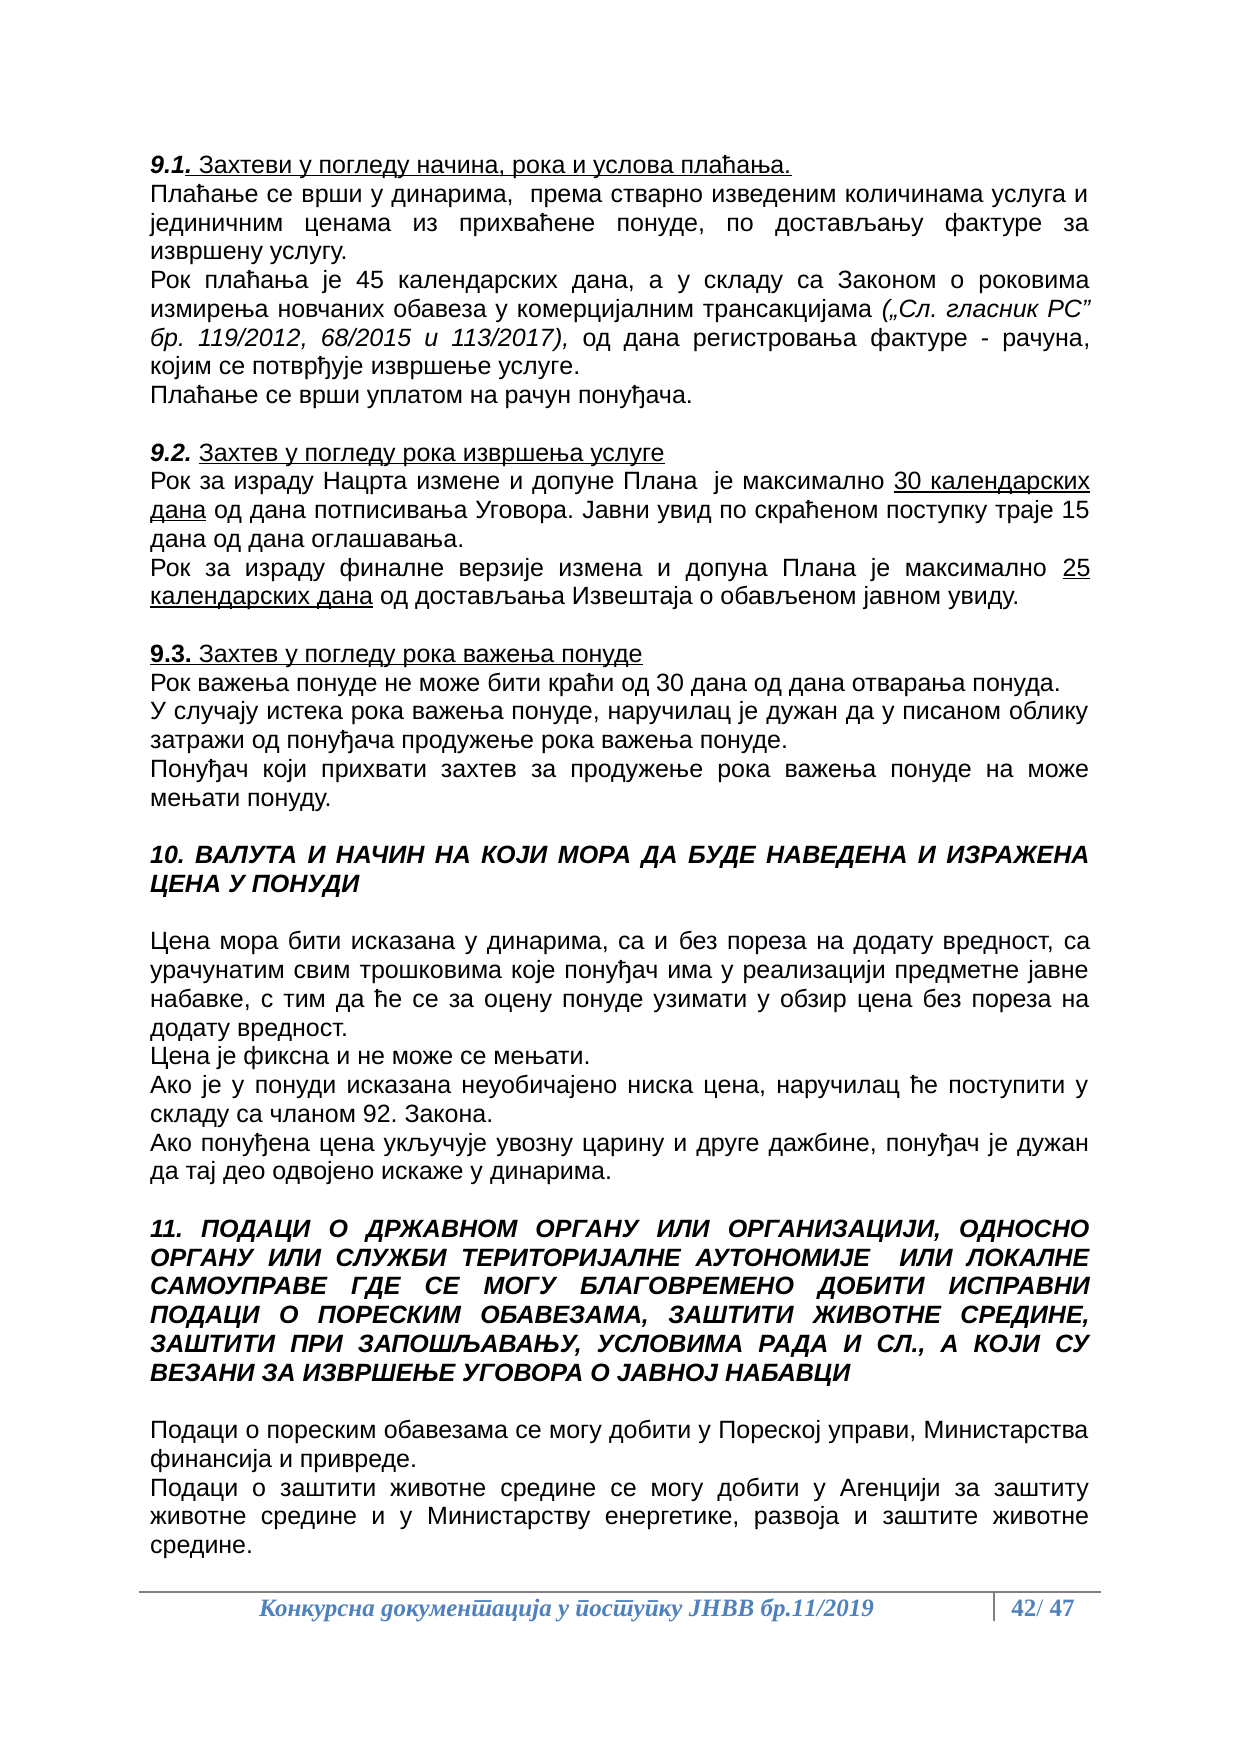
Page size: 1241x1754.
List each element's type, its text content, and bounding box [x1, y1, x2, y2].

text 9.1. Захтеви у погледу начина, рока и услова плаћања. [150, 150, 1090, 179]
text 10. ВАЛУТА И НАЧИН НА КОЈИ МОРА ДА БУДЕ НАВЕДЕНА И ИЗРАЖЕНА ЦЕНА У ПОНУДИ [150, 840, 1090, 897]
text Плаћање се врши уплатом на рачун понуђача. [150, 380, 1090, 409]
text У случају истека рока важења понуде, наручилац је дужан да у писаном облику затражи од понуђача продужење рока важења понуде. [150, 696, 1090, 754]
text Цена мора бити исказана у динарима, са и без пореза на додату вредност, са урачунатим свим трошковима које понуђач има у реализацији предметне јавне набавке, с тим да ће се за оцену понуде узимати у обзир цена без пореза на додату вредност. [150, 926, 1090, 1041]
text 9.2. Захтев у погледу рока извршења услуге [150, 437, 1090, 466]
text Цена је фиксна и не може се мењати. [150, 1041, 1090, 1070]
text Рок важења понуде не може бити краћи од 30 дана од дана отварања понуда. [150, 667, 1090, 696]
text Подаци о заштити животне средине се могу добити у Агенцији за заштиту животне средине и у Министарству енергетике, развоја и заштите животне средине. [150, 1472, 1090, 1559]
text Рок за израду Нацрта измене и допуне Плана је максимално 30 календарских дана од дана потписивања Уговора. Јавни увид по скраћеном поступку траје 15 дана од дана оглашавања. [150, 466, 1090, 552]
text Рок плаћања је 45 календарских дана, а у складу са Законом о роковима измирења новчаних обавеза у комерцијалним трансакцијама („Сл. гласник РС” бр. 119/2012, 68/2015 и 113/2017), од дана регистровања фактуре - рачуна, којим се потврђује извршење услуге. [150, 265, 1090, 380]
text Ако понуђена цена укључује увозну царину и друге дажбине, понуђач је дужан да тај део одвојено искаже у динарима. [150, 1127, 1090, 1185]
text Понуђач који прихвати захтев за продужење рока важења понуде на може мењати понуду. [150, 754, 1090, 811]
text Рок за израду финалне верзије измена и допуна Плана је максимално 25 календарских дана од достављања Извештаја о обављеном јавном увиду. [150, 552, 1090, 610]
text Плаћање се врши у динарима, према стварно изведеним количинама услуга и јединичним ценама из прихваћене понуде, по достављању фактуре за извршену услугу. [150, 179, 1090, 265]
text Ако је у понуди исказана неуобичајено ниска цена, наручилац ће поступити у складу са чланом 92. Закона. [150, 1070, 1090, 1127]
text Подаци о пореским обавезама се могу добити у Пореској управи, Министарства финансија и привреде. [150, 1415, 1090, 1472]
text 11. ПОДАЦИ О ДРЖАВНОМ ОРГАНУ ИЛИ ОРГАНИЗАЦИЈИ, ОДНОСНО ОРГАНУ ИЛИ СЛУЖБИ ТЕРИТОРИЈАЛНЕ АУТОНОМИЈЕ ИЛИ ЛОКАЛНЕ САМОУПРАВЕ ГДЕ СЕ МОГУ БЛАГОВРЕМЕНО ДОБИТИ ИСПРАВНИ ПОДАЦИ О ПОРЕСКИМ ОБАВЕЗАМА, ЗАШТИТИ ЖИВОТНЕ СРЕДИНЕ, ЗАШТИТИ ПРИ ЗАПОШЉАВАЊУ, УСЛОВИМА РАДА И СЛ., А КОЈИ СУ ВЕЗАНИ ЗА ИЗВРШЕЊЕ УГОВОРА О ЈАВНОЈ НАБАВЦИ [150, 1214, 1090, 1386]
text 9.3. Захтев у погледу рока важења понуде [150, 639, 1090, 667]
